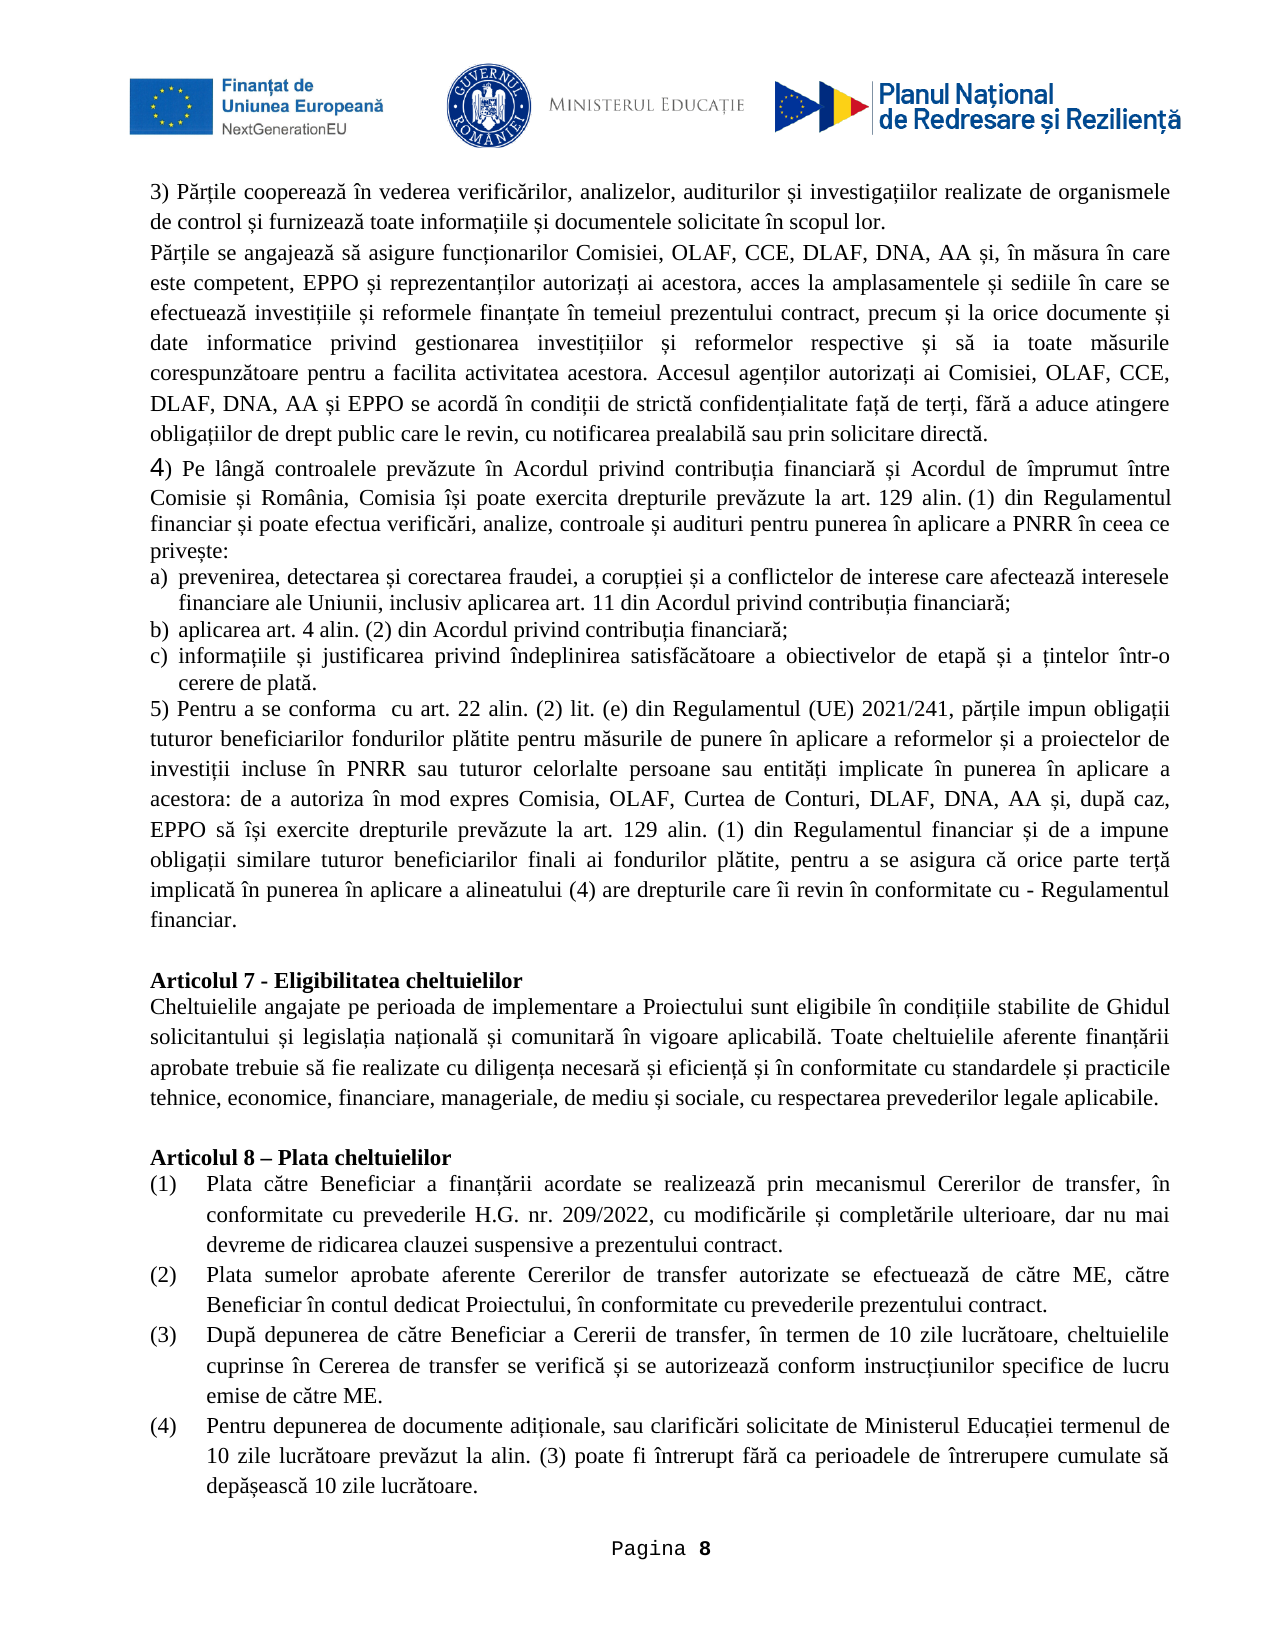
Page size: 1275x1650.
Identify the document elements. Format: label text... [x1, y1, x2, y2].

text Articolul 7 - Eligibilitatea cheltuielilor [150, 967, 1172, 993]
list Plata către Beneficiar a finanțării acordate se realizează prin mecanismul Cererilor de transfer, în conformitate cu prevederile H.G. nr. 209/2022, cu modificările și completările ulterioare, dar nu mai devreme de ridicarea clauzei suspensive a prezentului contract. [150, 1171, 1172, 1257]
list Pentru depunerea de documente adiționale, sau clarificări solicitate de Ministerul Educației termenul de 10 zile lucrătoare prevăzut la alin. (3) poate fi întrerupt fără ca perioadele de întrerupere cumulate să depășească 10 zile lucrătoare. [150, 1412, 1172, 1499]
text 3) Părțile cooperează în vederea verificărilor, analizelor, auditurilor și investigațiilor realizate de organismele de control și furnizează toate informațiile și documentele solicitate în scopul lor. [150, 178, 1172, 235]
list aplicarea art. 4 alin. (2) din Acordul privind contribuția financiară; [150, 616, 1172, 642]
text Articolul 8 – Plata cheltuielilor [150, 1144, 1172, 1171]
list După depunerea de către Beneficiar a Cererii de transfer, în termen de 10 zile lucrătoare, cheltuielile cuprinse în Cererea de transfer se verifică și se autorizează conform instrucțiunilor specifice de lucru emise de către ME. [150, 1322, 1172, 1408]
picture [127, 67, 384, 140]
text Cheltuielile angajate pe perioada de implementare a Proiectului sunt eligibile în condițiile stabilite de Ghidul solicitantului și legislația națională și comunitară în vigoare aplicabilă. Toate cheltuielile aferente finanțării aprobate trebuie să fie realizate cu diligența necesară și eficiență și în conformitate cu standardele și practicile tehnice, economice, financiare, manageriale, de mediu și sociale, cu respectarea prevederilor legale aplicabile. [150, 993, 1172, 1110]
list prevenirea, detectarea și corectarea fraudei, a corupției și a conflictelor de interese care afectează interesele financiare ale Uniunii, inclusiv aplicarea art. 11 din Acordul privind contribuția financiară; [150, 563, 1172, 616]
list Plata sumelor aprobate aferente Cererilor de transfer autorizate se efectuează de către ME, către Beneficiar în contul dedicat Proiectului, în conformitate cu prevederile prezentului contract. [150, 1261, 1172, 1318]
list informațiile și justificarea privind îndeplinirea satisfăcătoare a obiectivelor de etapă și a țintelor într-o cerere de plată. [150, 642, 1172, 695]
picture [445, 62, 746, 148]
text 5) Pentru a se conforma cu art. 22 alin. (2) lit. (e) din Regulamentul (UE) 2021/241, părțile impun obligații tuturor beneficiarilor fondurilor plătite pentru măsurile de punere în aplicare a reformelor și a proiectelor de investiții incluse în PNRR sau tuturor celorlalte persoane sau entități implicate în punerea în aplicare a acestora: de a autoriza în mod expres Comisia, OLAF, Curtea de Conturi, DLAF, DNA, AA și, după caz, EPPO să își exercite drepturile prevăzute la art. 129 alin. (1) din Regulamentul financiar și de a impune obligații similare tuturor beneficiarilor finali ai fondurilor plătite, pentru a se asigura că orice parte terță implicată în punerea în aplicare a alineatului (4) are drepturile care îi revin în conformitate cu - Regulamentul financiar. [150, 695, 1172, 933]
text Părțile se angajează să asigure funcționarilor Comisiei, OLAF, CCE, DLAF, DNA, AA și, în măsura în care este competent, EPPO și reprezentanților autorizați ai acestora, acces la amplasamentele și sediile în care se efectuează investițiile și reformele finanțate în temeiul prezentului contract, precum și la orice documente și date informatice privind gestionarea investițiilor și reformelor respective și să ia toate măsurile corespunzătoare pentru a facilita activitatea acestora. Accesul agenților autorizați ai Comisiei, OLAF, CCE, DLAF, DNA, AA și EPPO se acordă în condiții de strictă confidențialitate față de terți, fără a aduce atingere obligațiilor de drept public care le revin, cu notificarea prealabilă sau prin solicitare directă. [150, 238, 1172, 446]
picture [768, 74, 1185, 140]
list 4) Pe lângă controalele prevăzute în Acordul privind contribuția financiară și Acordul de împrumut între Comisie și România, Comisia își poate exercita drepturile prevăzute la art. 129 alin. (1) din Regulamentul financiar și poate efectua verificări, analize, controale și audituri pentru punerea în aplicare a PNRR în ceea ce privește: [150, 450, 1172, 563]
